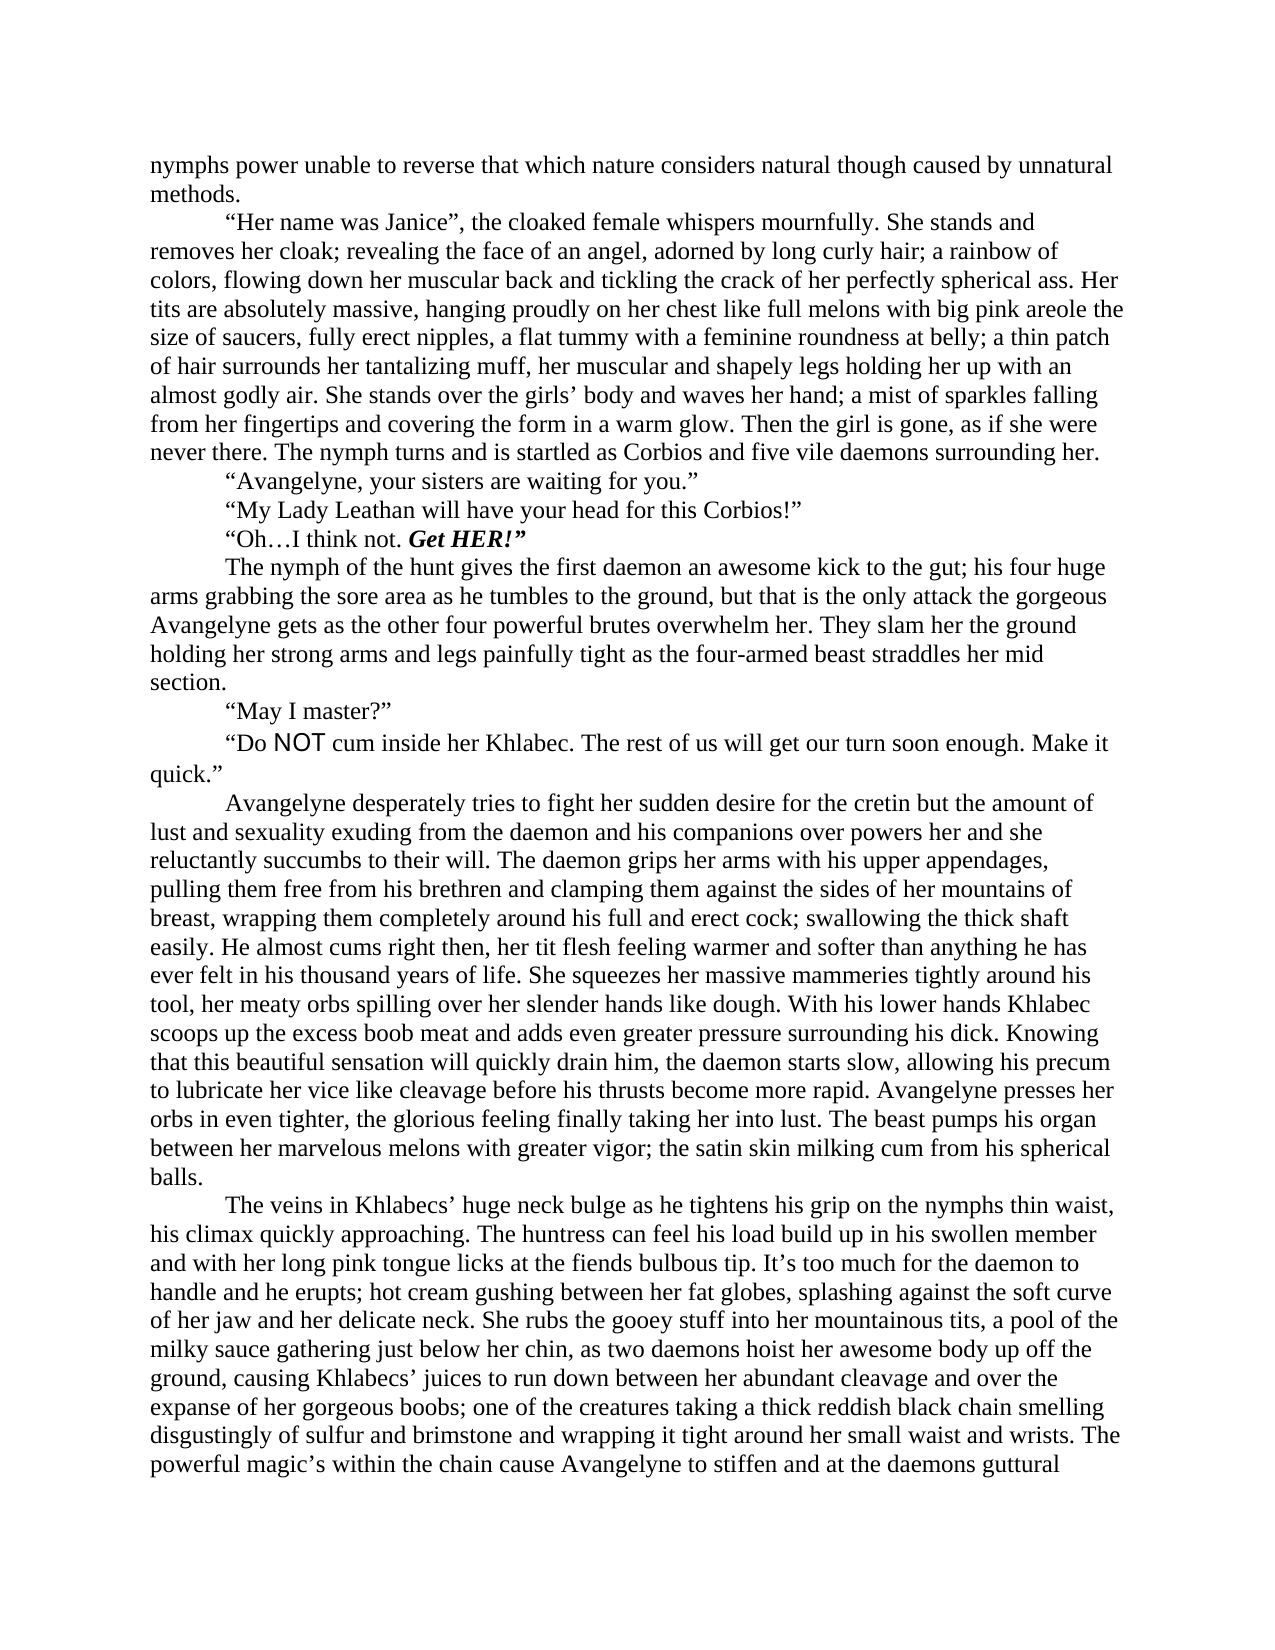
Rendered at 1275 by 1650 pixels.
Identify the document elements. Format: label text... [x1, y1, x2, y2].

text “Do NOT cum inside her Khlabec. The rest of us will get our turn soon enough. Make it quick.” [150, 725, 1125, 788]
text “Oh…I think not. Get HER!” [150, 524, 1125, 552]
text “Avangelyne, your sisters are waiting for you.” [150, 466, 1125, 495]
text Avangelyne desperately tries to fight her sudden desire for the cretin but the amount of lust and sexuality exuding from the daemon and his companions over powers her and she reluctantly succumbs to their will. The daemon grips her arms with his upper appendages, pulling them free from his brethren and clamping them against the sides of her mountains of breast, wrapping them completely around his full and erect cock; swallowing the thick shaft easily. He almost cums right then, her tit flesh feeling warmer and softer than anything he has ever felt in his thousand years of life. She squeezes her massive mammeries tightly around his tool, her meaty orbs spilling over her slender hands like dough. With his lower hands Khlabec scoops up the excess boob meat and adds even greater pressure surrounding his dick. Knowing that this beautiful sensation will quickly drain him, the daemon starts slow, allowing his precum to lubricate her vice like cleavage before his thrusts become more rapid. Avangelyne presses her orbs in even tighter, the glorious feeling finally taking her into lust. The beast pumps his organ between her marvelous melons with greater vigor; the satin skin milking cum from his spherical balls. [150, 788, 1125, 1190]
text “May I master?” [150, 696, 1125, 725]
text The nymph of the hunt gives the first daemon an awesome kick to the gut; his four huge arms grabbing the sore area as he tumbles to the ground, but that is the only attack the gorgeous Avangelyne gets as the other four powerful brutes overwhelm her. They slam her the ground holding her strong arms and legs painfully tight as the four-armed beast straddles her mid section. [150, 552, 1125, 696]
text “My Lady Leathan will have your head for this Corbios!” [150, 495, 1125, 524]
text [150, 150, 1125, 207]
text “Her name was Janice”, the cloaked female whispers mournfully. She stands and removes her cloak; revealing the face of an angel, adorned by long curly hair; a rainbow of colors, flowing down her muscular back and tickling the crack of her perfectly spherical ass. Her tits are absolutely massive, hanging proudly on her chest like full melons with big pink areole the size of saucers, fully erect nipples, a flat tummy with a feminine roundness at belly; a thin patch of hair surrounds her tantalizing muff, her muscular and shapely legs holding her up with an almost godly air. She stands over the girls’ body and waves her hand; a mist of sparkles falling from her fingertips and covering the form in a warm glow. Then the girl is gone, as if she were never there. The nymph turns and is startled as Corbios and five vile daemons surrounding her. [150, 207, 1125, 466]
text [150, 1190, 1125, 1478]
